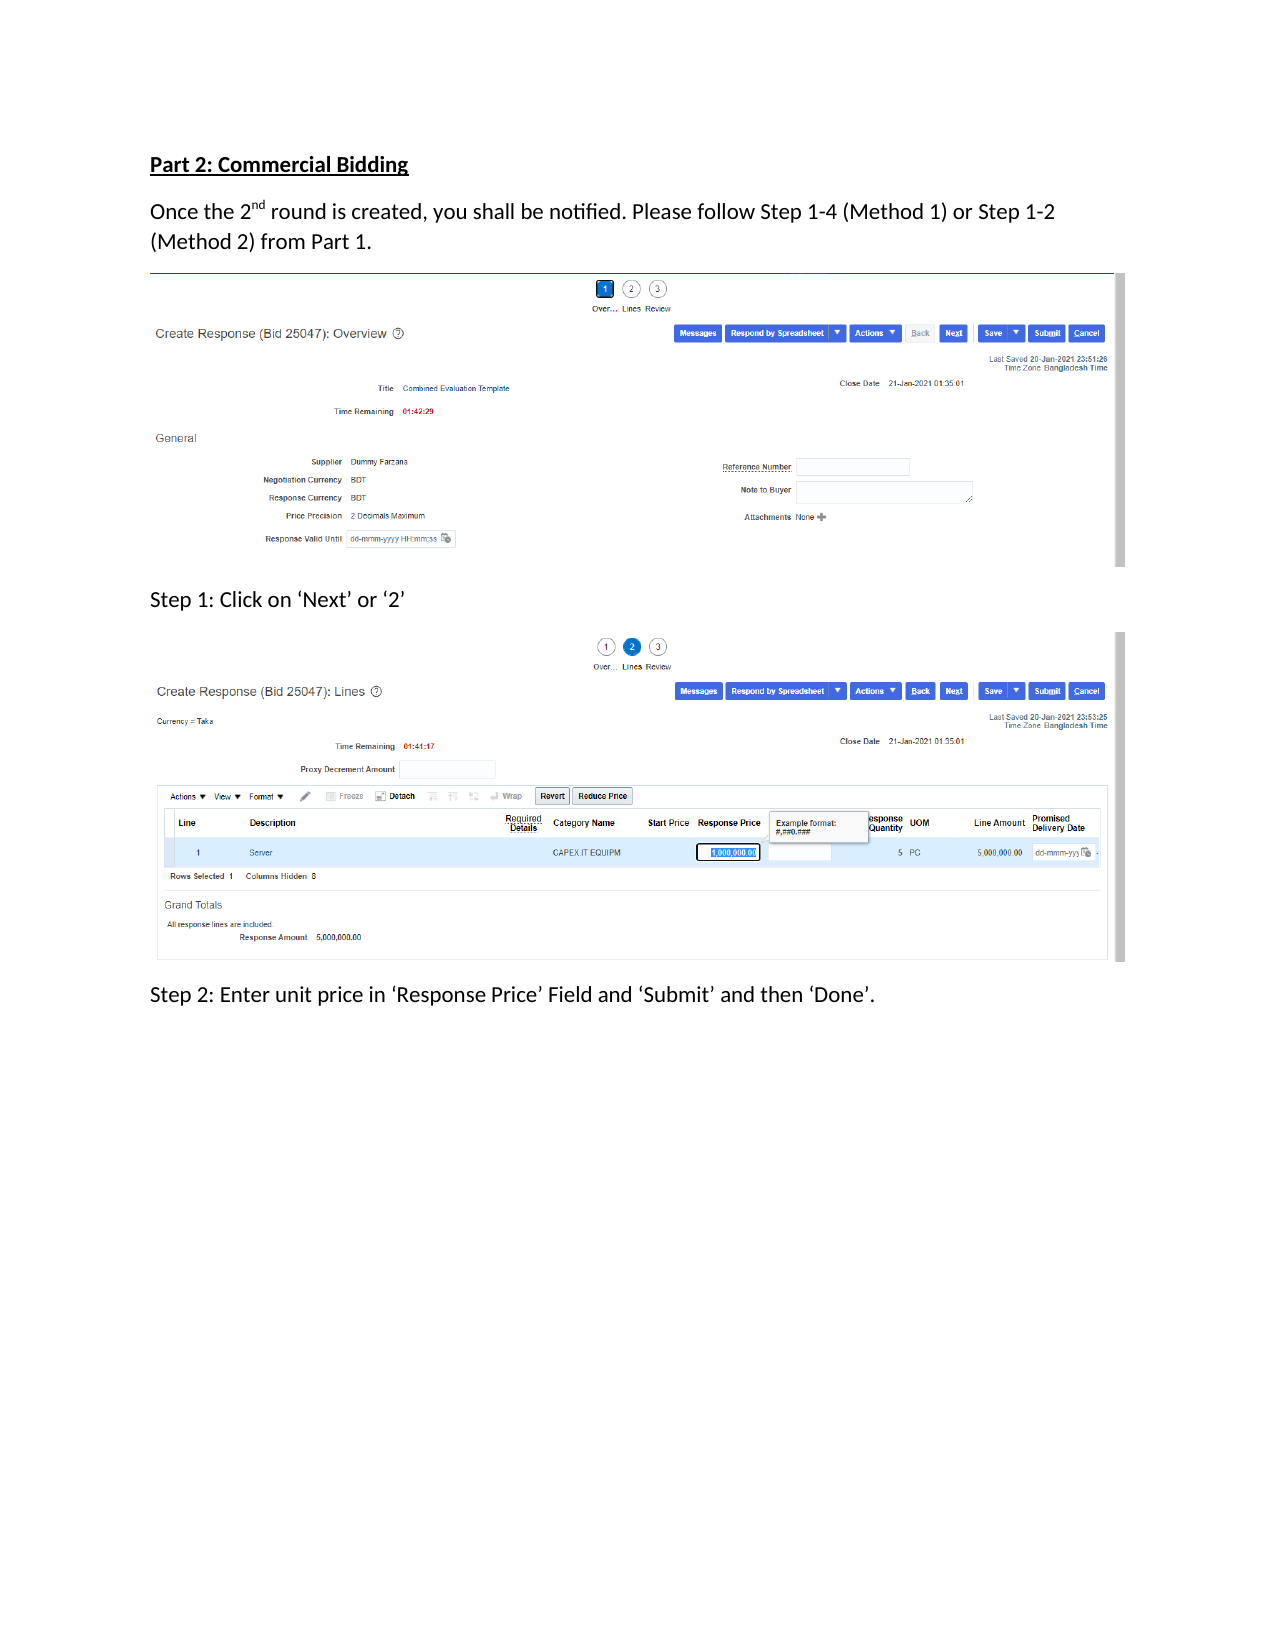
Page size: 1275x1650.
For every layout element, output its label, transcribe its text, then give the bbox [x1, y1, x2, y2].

picture [150, 273, 1125, 567]
picture [150, 632, 1125, 962]
text Step 2: Enter unit price in ‘Response Price’ Field and ‘Submit’ and then ‘Done’. [150, 980, 1125, 1008]
text Step 1: Click on ‘Next’ or ‘2’ [150, 585, 1125, 613]
text Part 2: Commercial Bidding [150, 150, 1125, 178]
text Once the 2nd round is created, you shall be notified. Please follow Step 1-4 (Method 1) or Step 1-2 (Method 2) from Part 1. [150, 197, 1125, 255]
